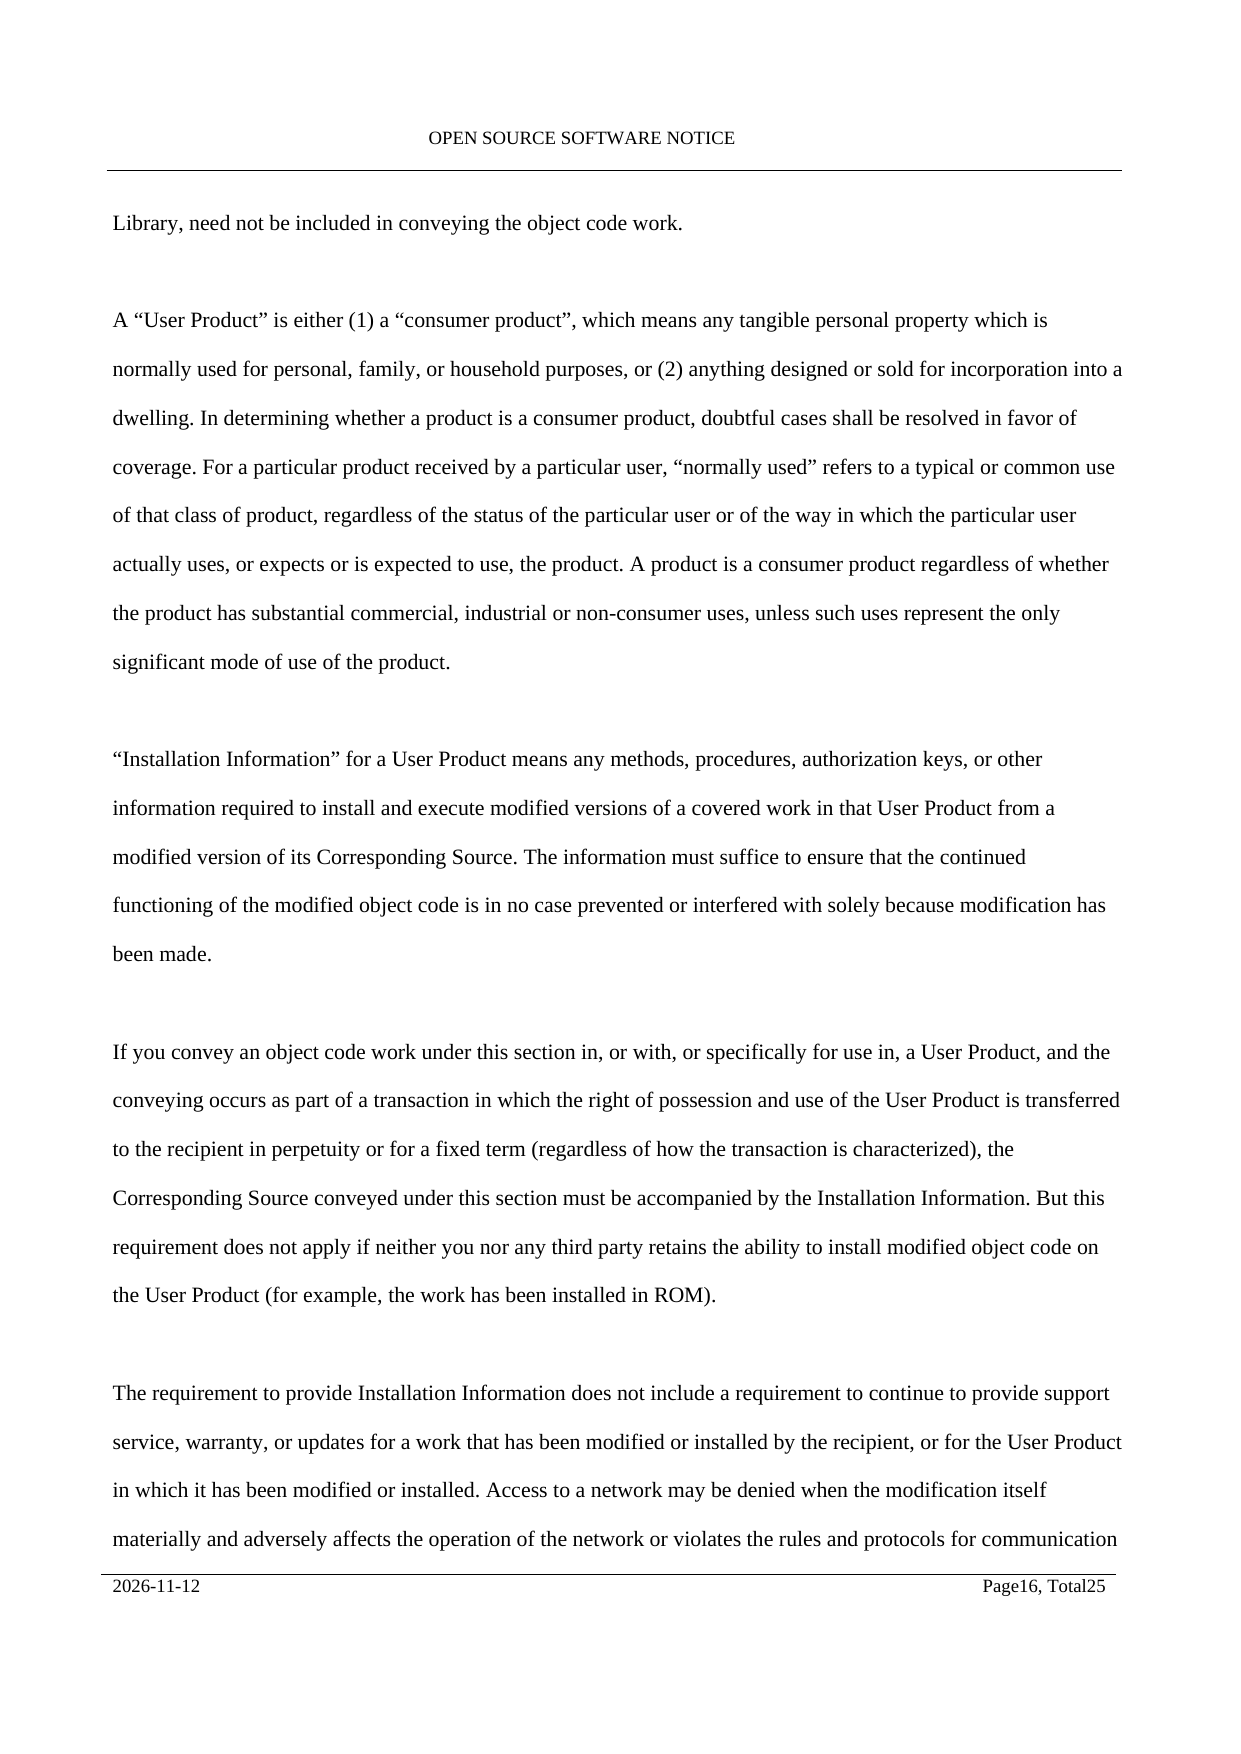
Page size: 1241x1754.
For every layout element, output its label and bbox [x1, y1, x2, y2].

text [112, 206, 1128, 1555]
